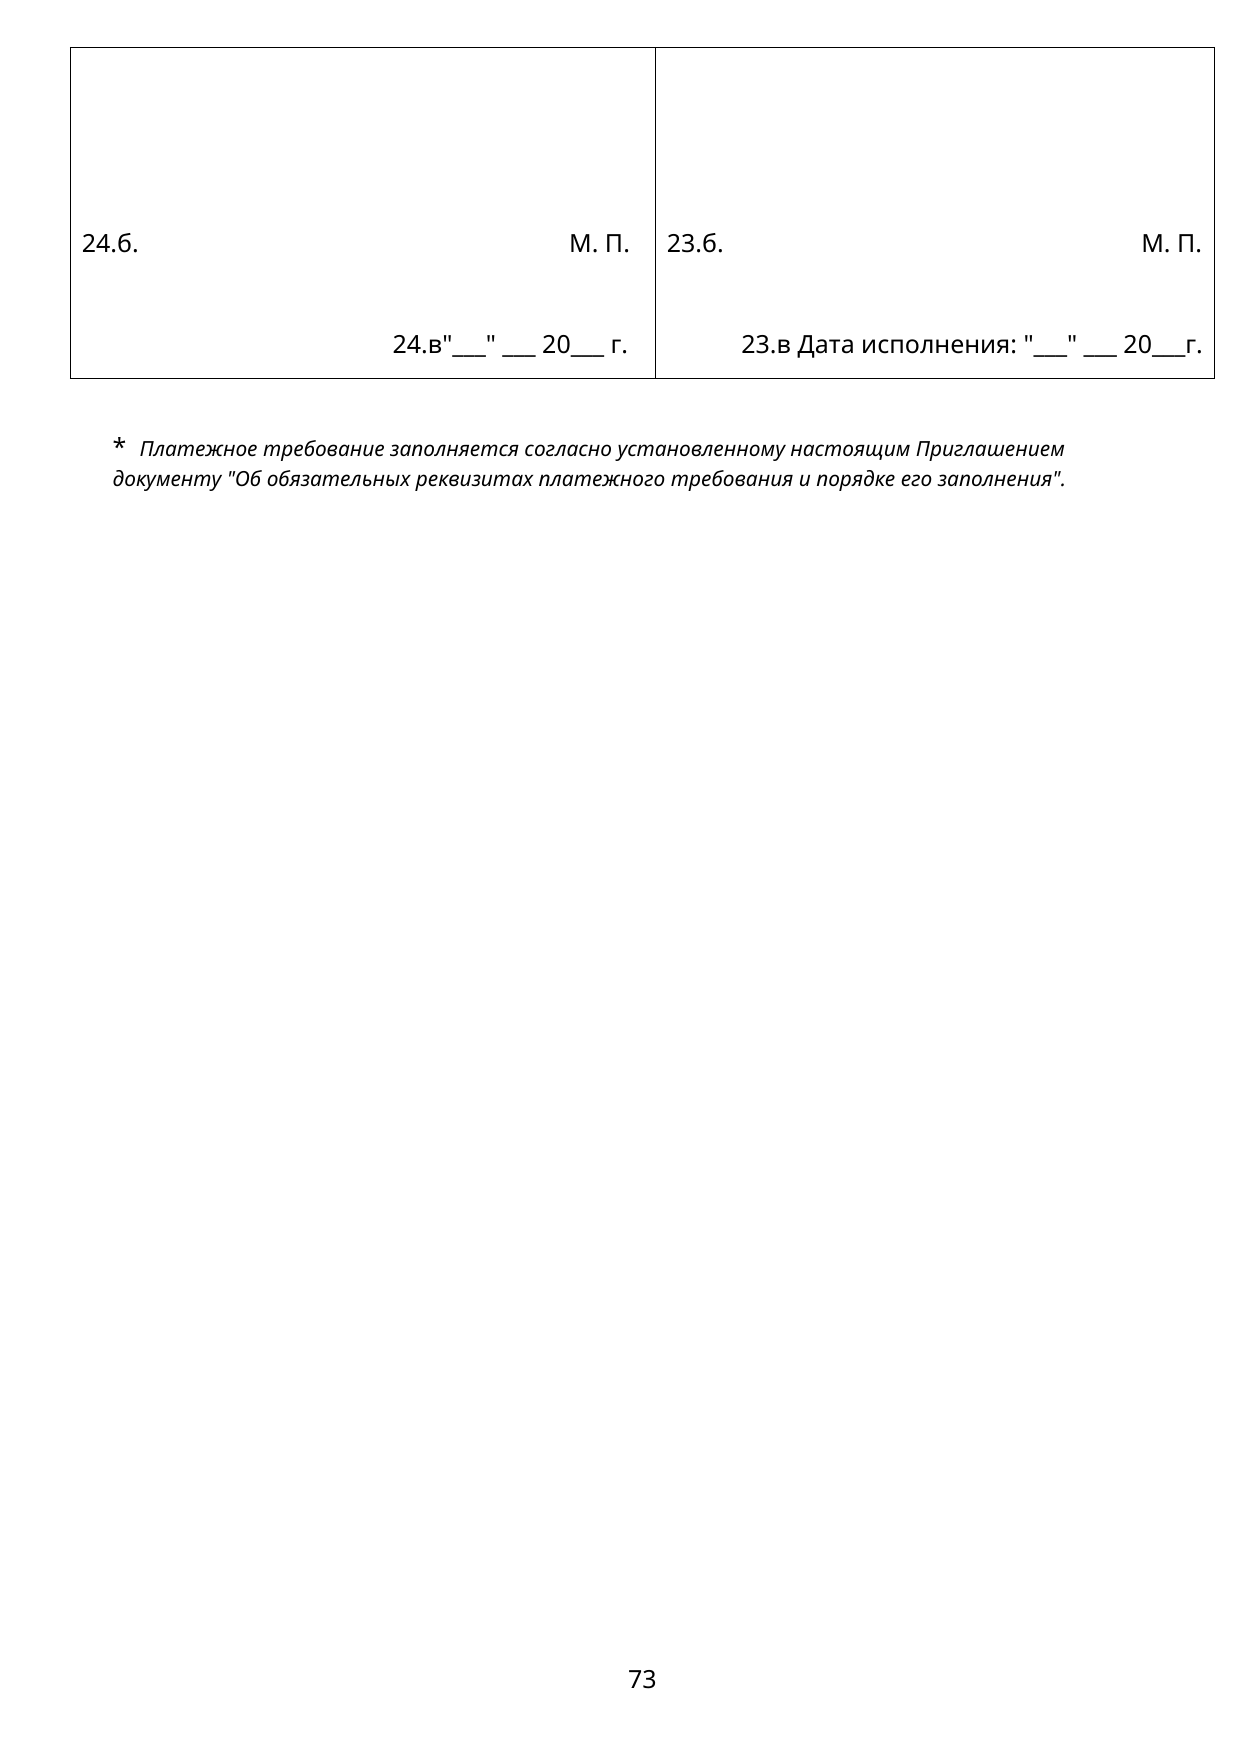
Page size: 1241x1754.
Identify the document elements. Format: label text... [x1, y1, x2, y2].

text * Платежное требование заполняется согласно установленному настоящим Приглашением документу "Об обязательных реквизитах платежного требования и порядке его заполнения". [112, 430, 1172, 492]
table_cell 23.б. М. П. 23.в Дата исполнения: "___" ___ 20___г. [656, 149, 1214, 378]
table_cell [656, 48, 1214, 149]
table_cell 24.б. М. П. 24.в"___" ___ 20___ г. [71, 149, 655, 378]
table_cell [71, 48, 655, 149]
